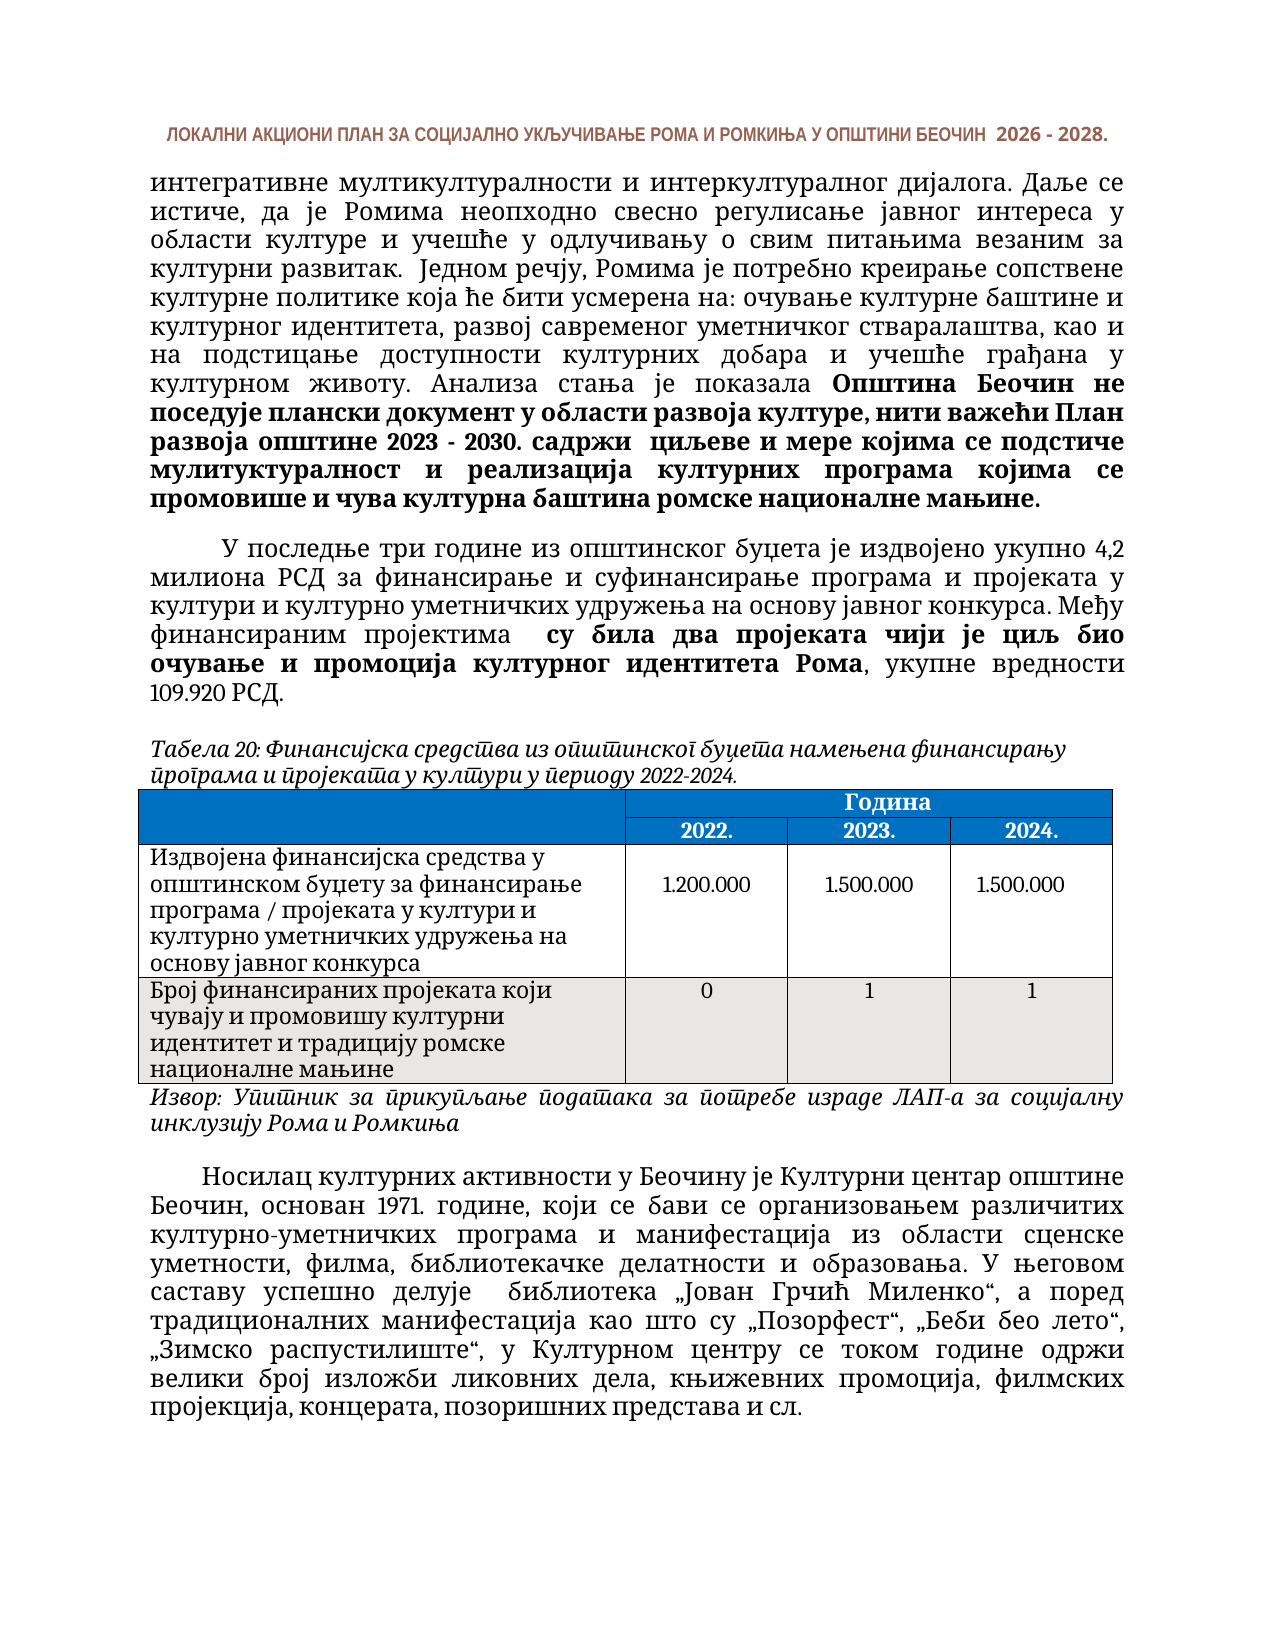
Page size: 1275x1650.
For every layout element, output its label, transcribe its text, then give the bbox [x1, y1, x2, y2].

table_cell Издвојена финансијска средства у општинском буџету за финансирање програма / пројеката у култури и културно уметничких удружења на основу јавног конкурса [139, 845, 625, 977]
table_header Година [626, 790, 1112, 817]
table_cell 2023. [788, 818, 950, 844]
table_cell 1 [788, 978, 950, 1083]
table_cell 1.200.000 [626, 845, 787, 977]
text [150, 169, 1125, 514]
table_header [139, 790, 625, 844]
text Носилац културних активности у Беочину је Културни центар општине Беочин, основан 1971. године, који се бави се организовањем различитих културно-уметничких програма и манифестација из области сценске уметности, филма, библиотекачке делатности и образовања. У његовом саставу успешно делује библиотека „Јован Грчић Миленко“, а поред традиционалних манифестација као што су „Позорфест“, „Беби бео лето“, „Зимско распустилиште“, у Културном центру се током године одржи велики број изложби ликовних дела, књижевних промоција, филмских пројекција, концерата, позоришних представа и сл. [150, 1163, 1125, 1422]
text Извор: Упитник за прикупљање података за потребе израде ЛАП-а за социјалну инклузију Рома и Ромкиња [150, 1084, 1125, 1137]
table_cell 0 [626, 978, 787, 1083]
table_cell 1.500.000 [951, 845, 1112, 977]
table_cell Број финансираних пројеката који чувају и промовишу културни идентитет и традицију ромске националне мањине [139, 978, 625, 1083]
table_cell 2022. [626, 818, 787, 844]
table_cell 1 [951, 978, 1112, 1083]
text У последње три године из општинског буџета је издвојено укупно 4,2 милиона РСД за финансирање и суфинансирање програма и пројеката у култури и културно уметничких удружења на основу јавног конкурса. Међу финансираним пројектима су била два пројеката чији је циљ био очување и промоција културног идентитета Рома, укупне вредности 109.920 РСД. [150, 535, 1125, 707]
table_cell 1.500.000 [788, 845, 950, 977]
text Табела 20: Финансијска средства из општинског буџета намењена финансирању програма и пројеката у култури у периоду 2022-2024. [150, 736, 1125, 789]
table_cell 2024. [951, 818, 1112, 844]
